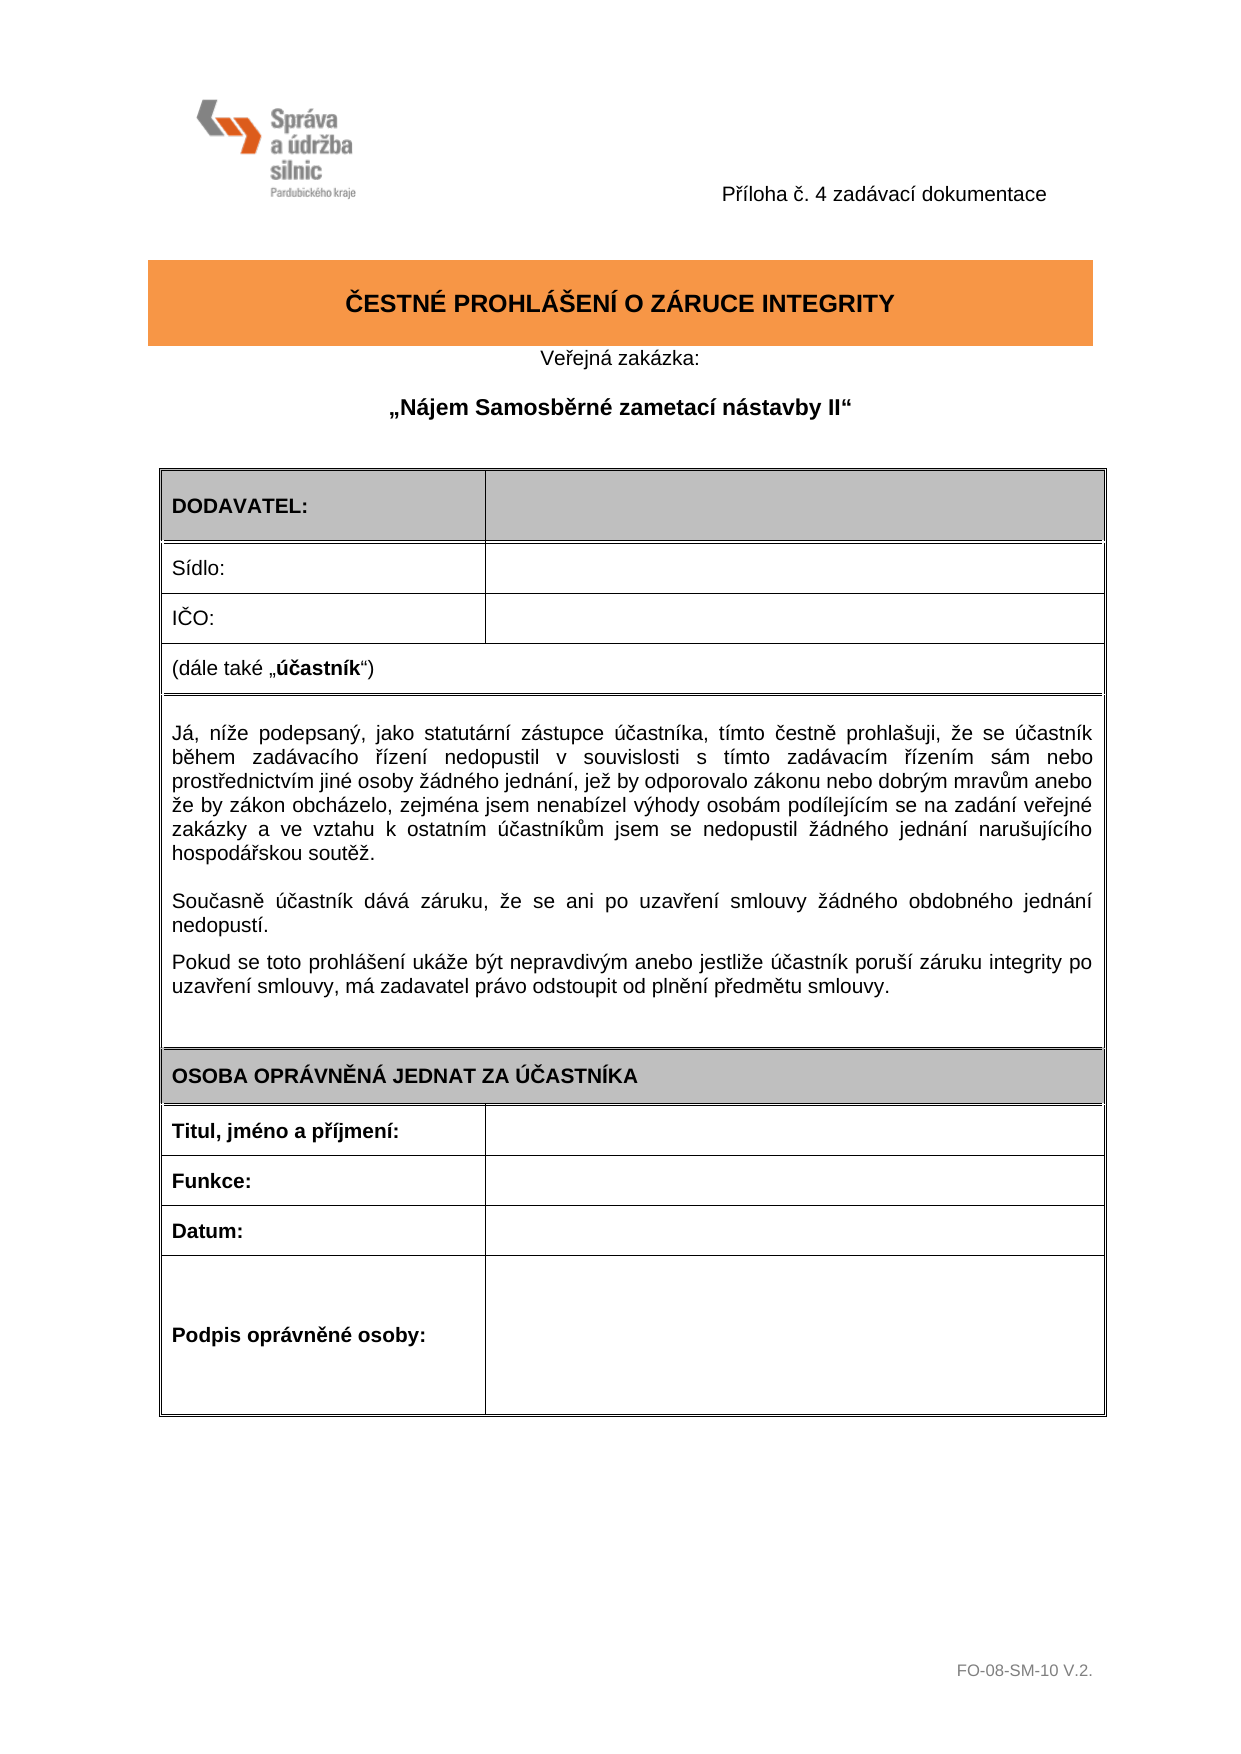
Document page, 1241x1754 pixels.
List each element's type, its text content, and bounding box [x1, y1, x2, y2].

table_cell Podpis oprávněné osoby: [162, 1256, 485, 1414]
table_cell Funkce: [162, 1156, 485, 1205]
table_cell [486, 594, 1104, 642]
table_header DODAVATEL: [162, 471, 485, 540]
text čestné Prohlášení o záruce integrity [148, 289, 1093, 317]
table_cell [486, 540, 1105, 592]
table_cell IČO: [162, 594, 485, 642]
table_header [486, 471, 1104, 540]
table_cell Já, níže podepsaný, jako statutární zástupce účastníka, tímto čestně prohlašuji, že se účastník během zadávacího řízení nedopustil v souvislosti s tímto zadávacím řízením sám nebo prostřednictvím jiné osoby žádného jednání, jež by odporovalo zákonu nebo dobrým mravům anebo že by zákon obcházelo, zejména jsem nenabízel výhody osobám podílejícím se na zadání veřejné zakázky a ve vztahu k ostatním účastníkům jsem se nedopustil žádného jednání narušujícího hospodářskou soutěž. Současně účastník dává záruku, že se ani po uzavření smlouvy žádného obdobného jednání nedopustí. Pokud se toto prohlášení ukáže být nepravdivým anebo jestliže účastník poruší záruku integrity po uzavření smlouvy, má zadavatel právo odstoupit od plnění předmětu smlouvy. [162, 693, 1104, 1047]
text Veřejná zakázka: [148, 346, 1093, 370]
text „Nájem Samosběrné zametací nástavby II“ [148, 394, 1093, 420]
picture [193, 98, 360, 202]
table_cell Titul, jméno a příjmení: [160, 1103, 485, 1155]
table_cell [486, 1206, 1104, 1255]
table_cell (dále také „účastník“) [162, 644, 1104, 692]
table_cell Sídlo: [160, 540, 485, 592]
table_cell [486, 1103, 1105, 1155]
table_cell osoba oprávněná jednat za účastníka [162, 1047, 1104, 1103]
table_cell [486, 1156, 1104, 1205]
table_cell [486, 1256, 1104, 1414]
table_cell Datum: [162, 1206, 485, 1255]
